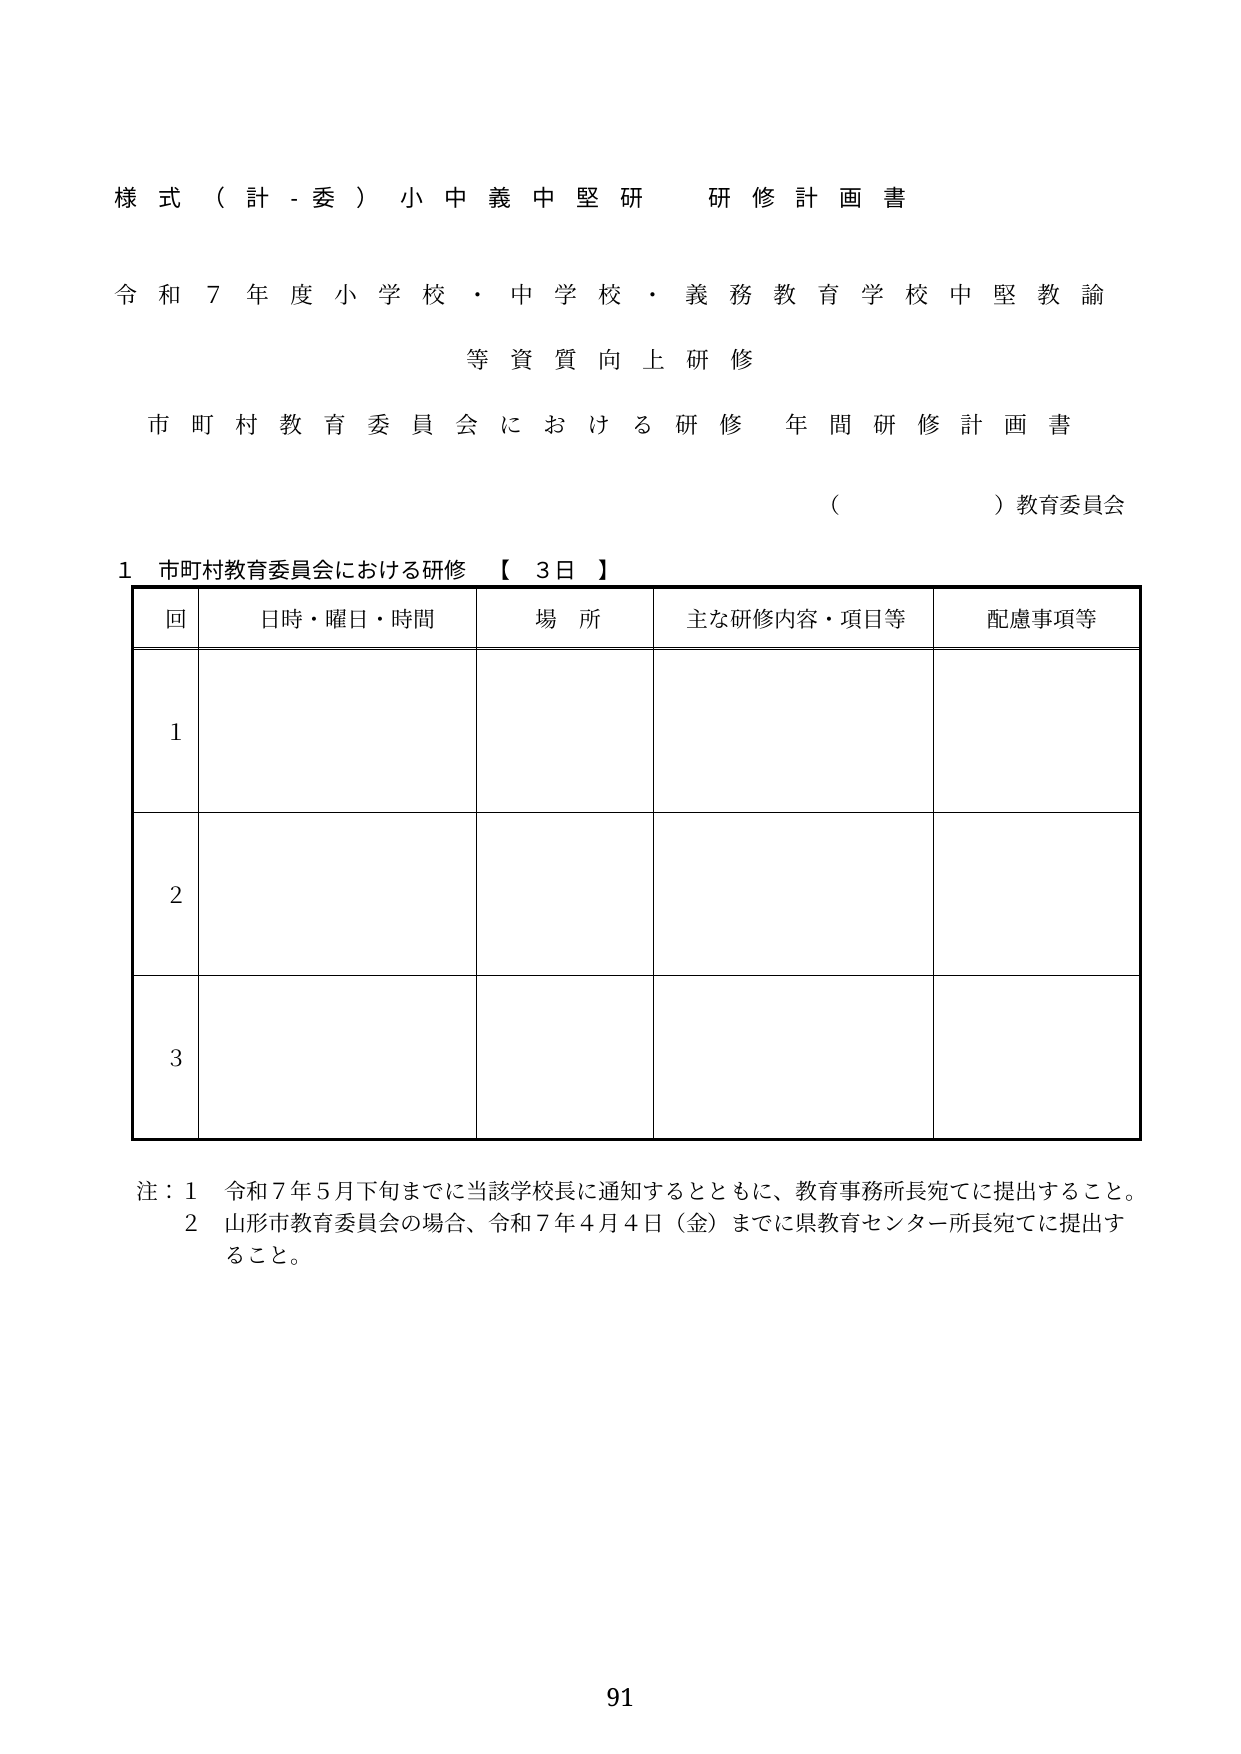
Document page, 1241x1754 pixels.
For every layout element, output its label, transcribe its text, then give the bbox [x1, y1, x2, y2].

table_cell ２ [134, 813, 198, 975]
table_cell [199, 650, 476, 812]
table_cell [199, 813, 476, 975]
table_header 場 所 [477, 589, 653, 647]
text １ 市町村教育委員会における研修 【 ３日 】 [114, 553, 1126, 585]
table_cell [934, 976, 1139, 1138]
table_header 主な研修内容・項目等 [654, 589, 933, 647]
text 令和７年度小学校・中学校・義務教育学校中堅教諭等資質向上研修 [114, 261, 1126, 391]
table_cell ３ [134, 976, 198, 1138]
text （ ）教育委員会 [114, 488, 1126, 521]
table_cell [654, 813, 933, 975]
table_cell [477, 813, 653, 975]
table_cell １ [134, 650, 198, 812]
table_cell [654, 976, 933, 1138]
text 市町村教育委員会における研修 年間研修計画書 [114, 391, 1126, 456]
table_cell [934, 813, 1139, 975]
table_header 配慮事項等 [934, 589, 1139, 647]
table_cell [934, 650, 1139, 812]
text ２ 山形市教育委員会の場合、令和７年４月４日（金）までに県教育センター所長宛てに提出す [114, 1206, 1126, 1238]
text ること。 [203, 1238, 1126, 1271]
text 様式（計-委）小中義中堅研 研修計画書 [114, 164, 1126, 229]
table_cell [477, 650, 653, 812]
table_cell [199, 976, 476, 1138]
table_cell [654, 650, 933, 812]
table_header 日時・曜日・時間 [199, 589, 476, 647]
table_cell [477, 976, 653, 1138]
table_header 回 [134, 589, 198, 647]
text 注：１ 令和７年５月下旬までに当該学校長に通知するとともに、教育事務所長宛てに提出すること。 [114, 1173, 1158, 1206]
